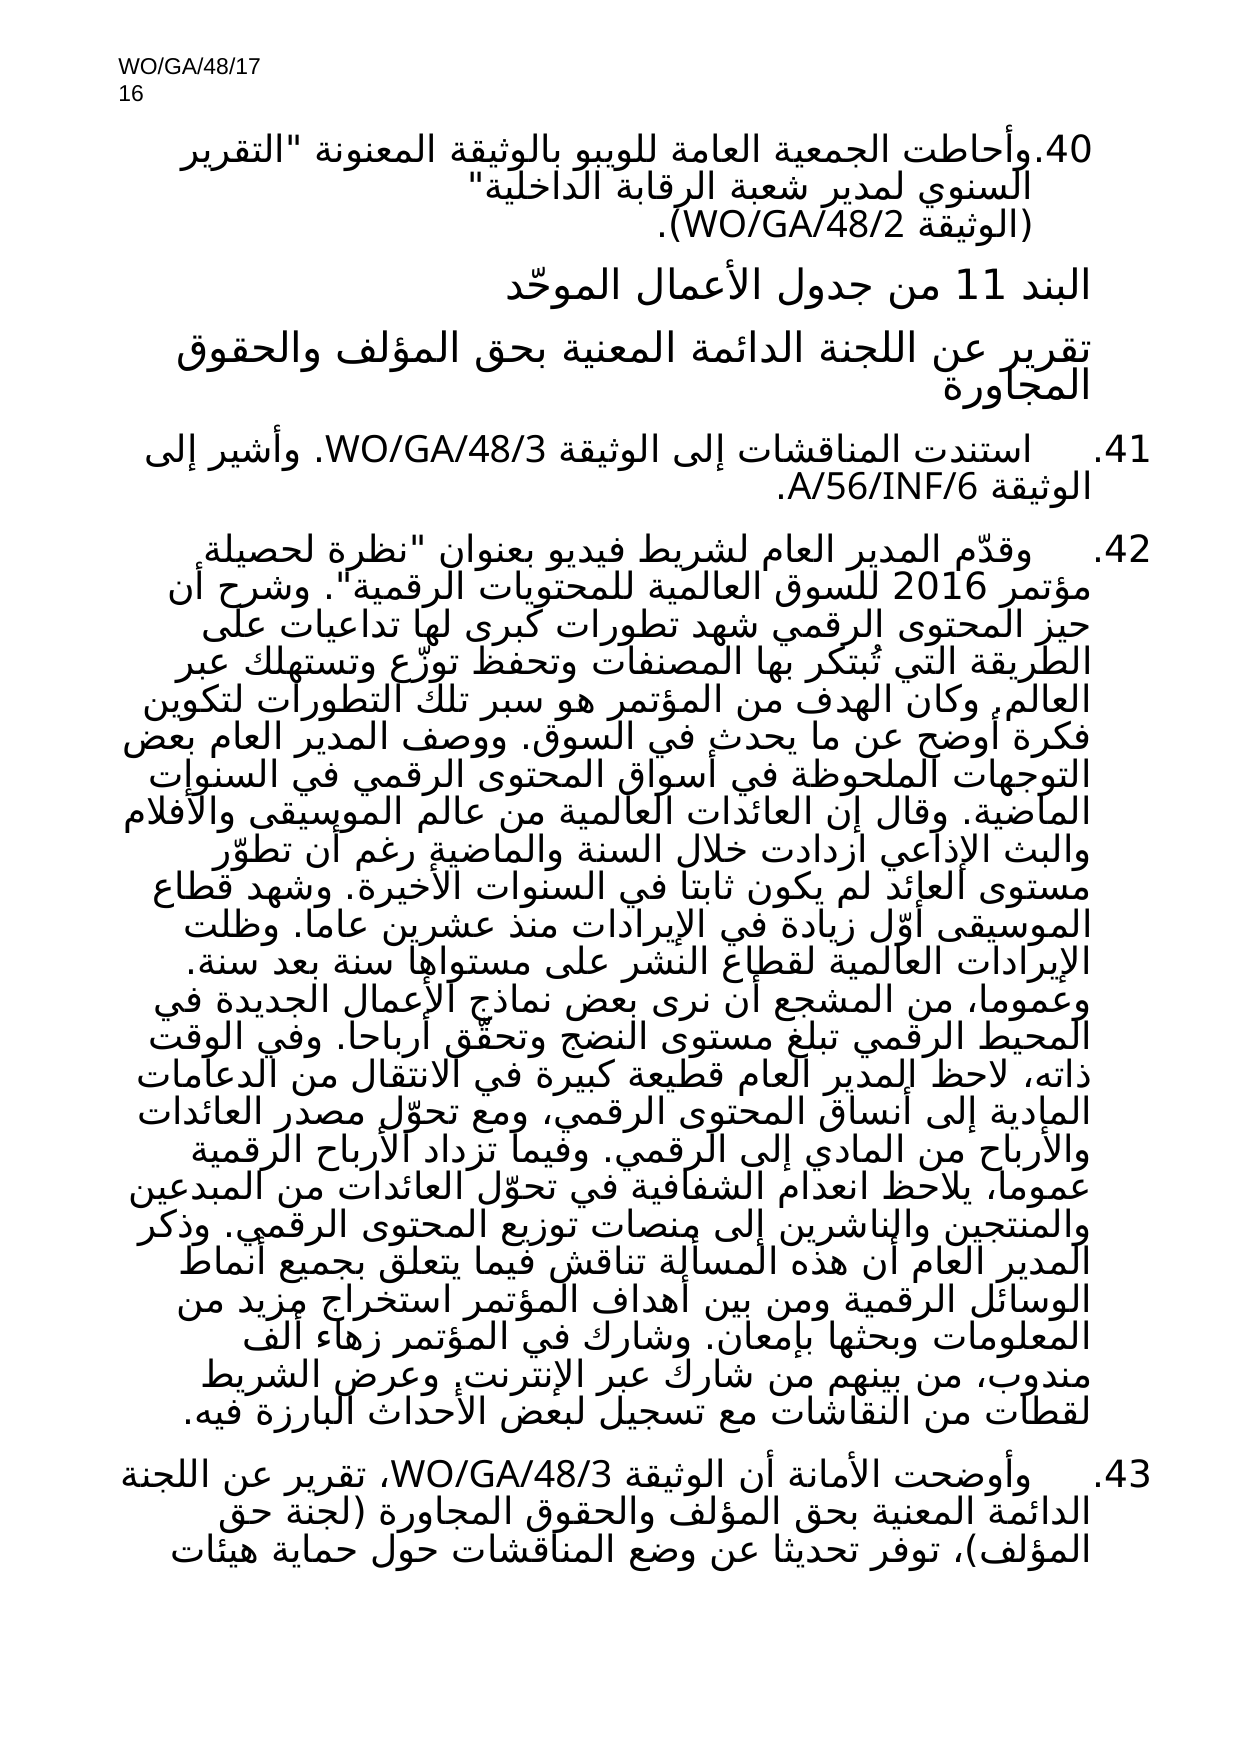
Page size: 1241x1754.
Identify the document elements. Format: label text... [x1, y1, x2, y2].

list وقدّم المدير العام لشريط فيديو بعنوان "نظرة لحصيلة مؤتمر 2016 للسوق العالمية للمحتويات الرقمية". وشرح أن حيز المحتوى الرقمي شهد تطورات كبرى لها تداعيات على الطريقة التي تُبتكر بها المصنفات وتحفظ توزّع وتستهلك عبر العالم. وكان الهدف من المؤتمر هو سبر تلك التطورات لتكوين فكرة أوضح عن ما يحدث في السوق. ووصف المدير العام بعض التوجهات الملحوظة في أسواق المحتوى الرقمي في السنوات الماضية. وقال إن العائدات العالمية من عالم الموسيقى والأفلام والبث الإذاعي ازدادت خلال السنة والماضية رغم أن تطوّر مستوى العائد لم يكون ثابتا في السنوات الأخيرة. وشهد قطاع الموسيقى أوّل زيادة في الإيرادات منذ عشرين عاما. وظلت الإيرادات العالمية لقطاع النشر على مستواها سنة بعد سنة. وعموما، من المشجع أن نرى بعض نماذج الأعمال الجديدة في المحيط الرقمي تبلغ مستوى النضج وتحقّق أرباحا. وفي الوقت ذاته، لاحظ المدير العام قطيعة كبيرة في الانتقال من الدعامات المادية إلى أنساق المحتوى الرقمي، ومع تحوّل مصدر العائدات والأرباح من المادي إلى الرقمي. وفيما تزداد الأرباح الرقمية عموما، يلاحظ انعدام الشفافية في تحوّل العائدات من المبدعين والمنتجين والناشرين إلى منصات توزيع المحتوى الرقمي. وذكر المدير العام أن هذه المسألة تناقش فيما يتعلق بجميع أنماط الوسائل الرقمية ومن بين أهداف المؤتمر استخراج مزيد من المعلومات وبحثها بإمعان. وشارك في المؤتمر زهاء ألف مندوب، من بينهم من شارك عبر الإنترنت. وعرض الشريط لقطات من النقاشات مع تسجيل لبعض الأحداث البارزة فيه. [118, 532, 1092, 1432]
text البند 11 من جدول الأعمال الموحّد [118, 270, 603, 307]
list وأحاطت الجمعية العامة للويبو بالوثيقة المعنونة "التقرير السنوي لمدير شعبة الرقابة الداخلية" (الوثيقة WO/GA/48/2). [118, 132, 1033, 245]
list استندت المناقشات إلى الوثيقة WO/GA/48/3. وأشير إلى الوثيقة A/56/INF/6. [118, 432, 1092, 507]
text البند 11 من جدول الأعمال الموحّد [563, 270, 1092, 307]
text تقرير عن اللجنة الدائمة المعنية بحق المؤلف والحقوق المجاورة [118, 332, 1092, 407]
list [118, 1457, 1092, 1570]
